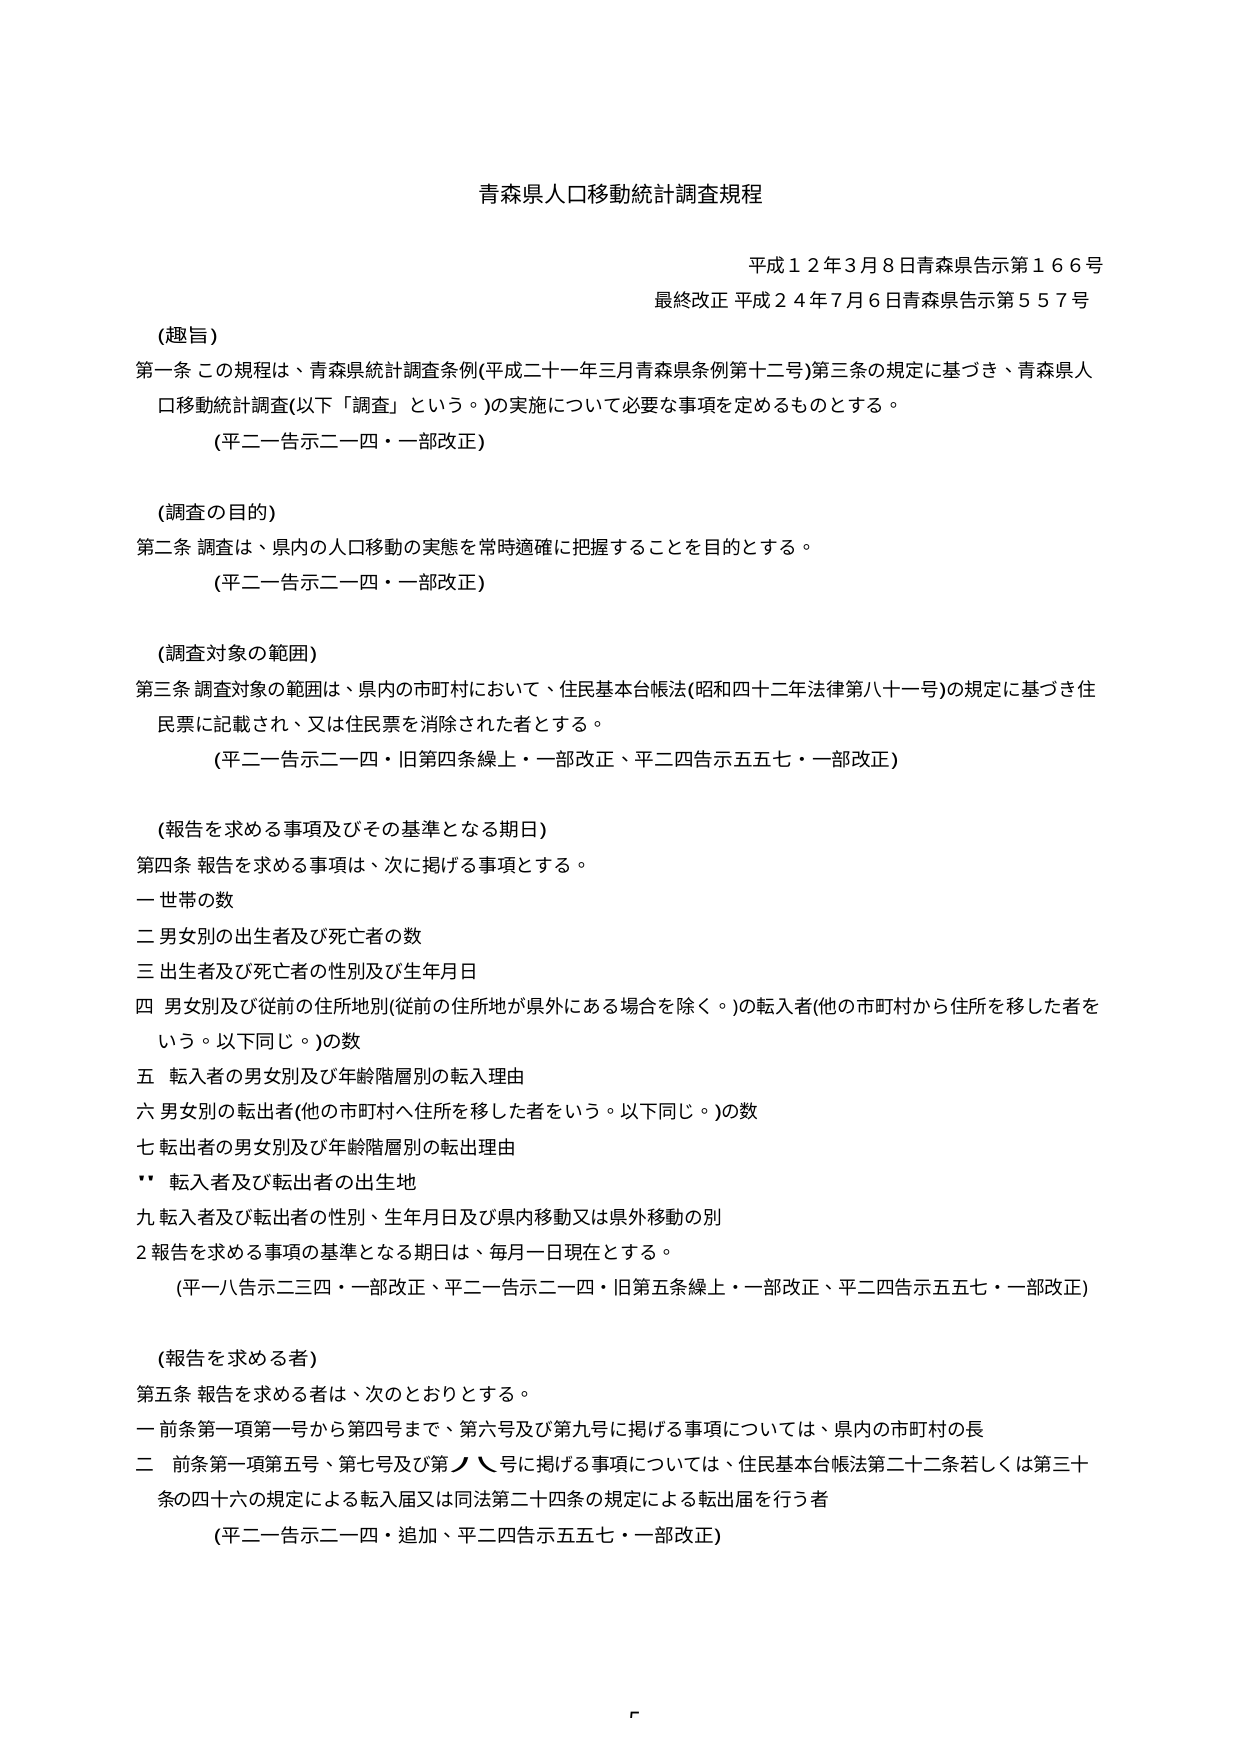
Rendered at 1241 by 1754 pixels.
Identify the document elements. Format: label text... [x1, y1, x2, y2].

text 第一条 この規程は、青森県統計調査条例(平成二十一年三月青森県条例第十二号)第三条の規定に基づき、青森県人口移動統計調査(以下「調査」という。)の実施について必要な事項を定めるものとする。 [136, 357, 1105, 418]
text 五 転入者の男女別及び年齢階層別の転入理由 [136, 1064, 1136, 1089]
text (平二一告示二一四・一部改正) [214, 569, 1136, 595]
text 第四条 報告を求める事項は、次に掲げる事項とする。一 世帯の数 [136, 852, 605, 913]
text 第三条 調査対象の範囲は、県内の市町村において、住民基本台帳法(昭和四十二年法律第八十一号)の規定に基づき住民票に記載され、又は住民票を消除された者とする。 [136, 676, 1105, 737]
text 第五条 報告を求める者は、次のとおりとする。 [136, 1381, 1136, 1406]
text (調査対象の範囲) [158, 641, 1136, 666]
text (調査の目的) [158, 499, 1136, 524]
text 九 転入者及び転出者の性別、生年月日及び県内移動又は県外移動の別 [136, 1204, 1136, 1229]
text (平二一告示二一四・一部改正) [214, 428, 1136, 454]
text 四 男女別及び従前の住所地別(従前の住所地が県外にある場合を除く。)の転入者(他の市町村から住所を移した者をいう。以下同じ。)の数 [136, 993, 1105, 1054]
text 第二条 調査は、県内の人口移動の実態を常時適確に把握することを目的とする。 [136, 534, 1136, 560]
text (報告を求める者) [158, 1345, 1136, 1371]
text 二 前条第一項第五号、第七号及び第八号に掲げる事項については、住民基本台帳法第二十二条若しくは第三十条の四十六の規定による転入届又は同法第二十四条の規定による転出届を行う者 [136, 1451, 1105, 1512]
text 平成１２年３月８日青森県告示第１６６号最終改正 平成２４年７月６日青森県告示第５５７号 [654, 252, 1105, 313]
text 青森県人口移動統計調査規程 [476, 179, 765, 209]
text (報告を求める事項及びその基準となる期日) [158, 817, 1136, 842]
text 三 出生者及び死亡者の性別及び生年月日 [136, 958, 1136, 984]
text 一 前条第一項第一号から第四号まで、第六号及び第九号に掲げる事項については、県内の市町村の長 [136, 1416, 1136, 1441]
text (趣旨) [158, 322, 1136, 347]
text (平一八告示二三四・一部改正、平二一告示二一四・旧第五条繰上・一部改正、平二四告示五五七・一部改正) [176, 1274, 1136, 1300]
text 六 男女別の転出者(他の市町村へ住所を移した者をいう。以下同じ。)の数七 転出者の男女別及び年齢階層別の転出理由 [136, 1099, 774, 1159]
text 二 男女別の出生者及び死亡者の数 [136, 923, 1136, 948]
text (平二一告示二一四・旧第四条繰上・一部改正、平二四告示五五七・一部改正) [214, 746, 1136, 771]
text (平二一告示二一四・追加、平二四告示五五七・一部改正) [214, 1522, 1136, 1548]
text 2 報告を求める事項の基準となる期日は、毎月一日現在とする。 [136, 1239, 1136, 1265]
text " 転入者及び転出者の出生地 [136, 1169, 1136, 1194]
